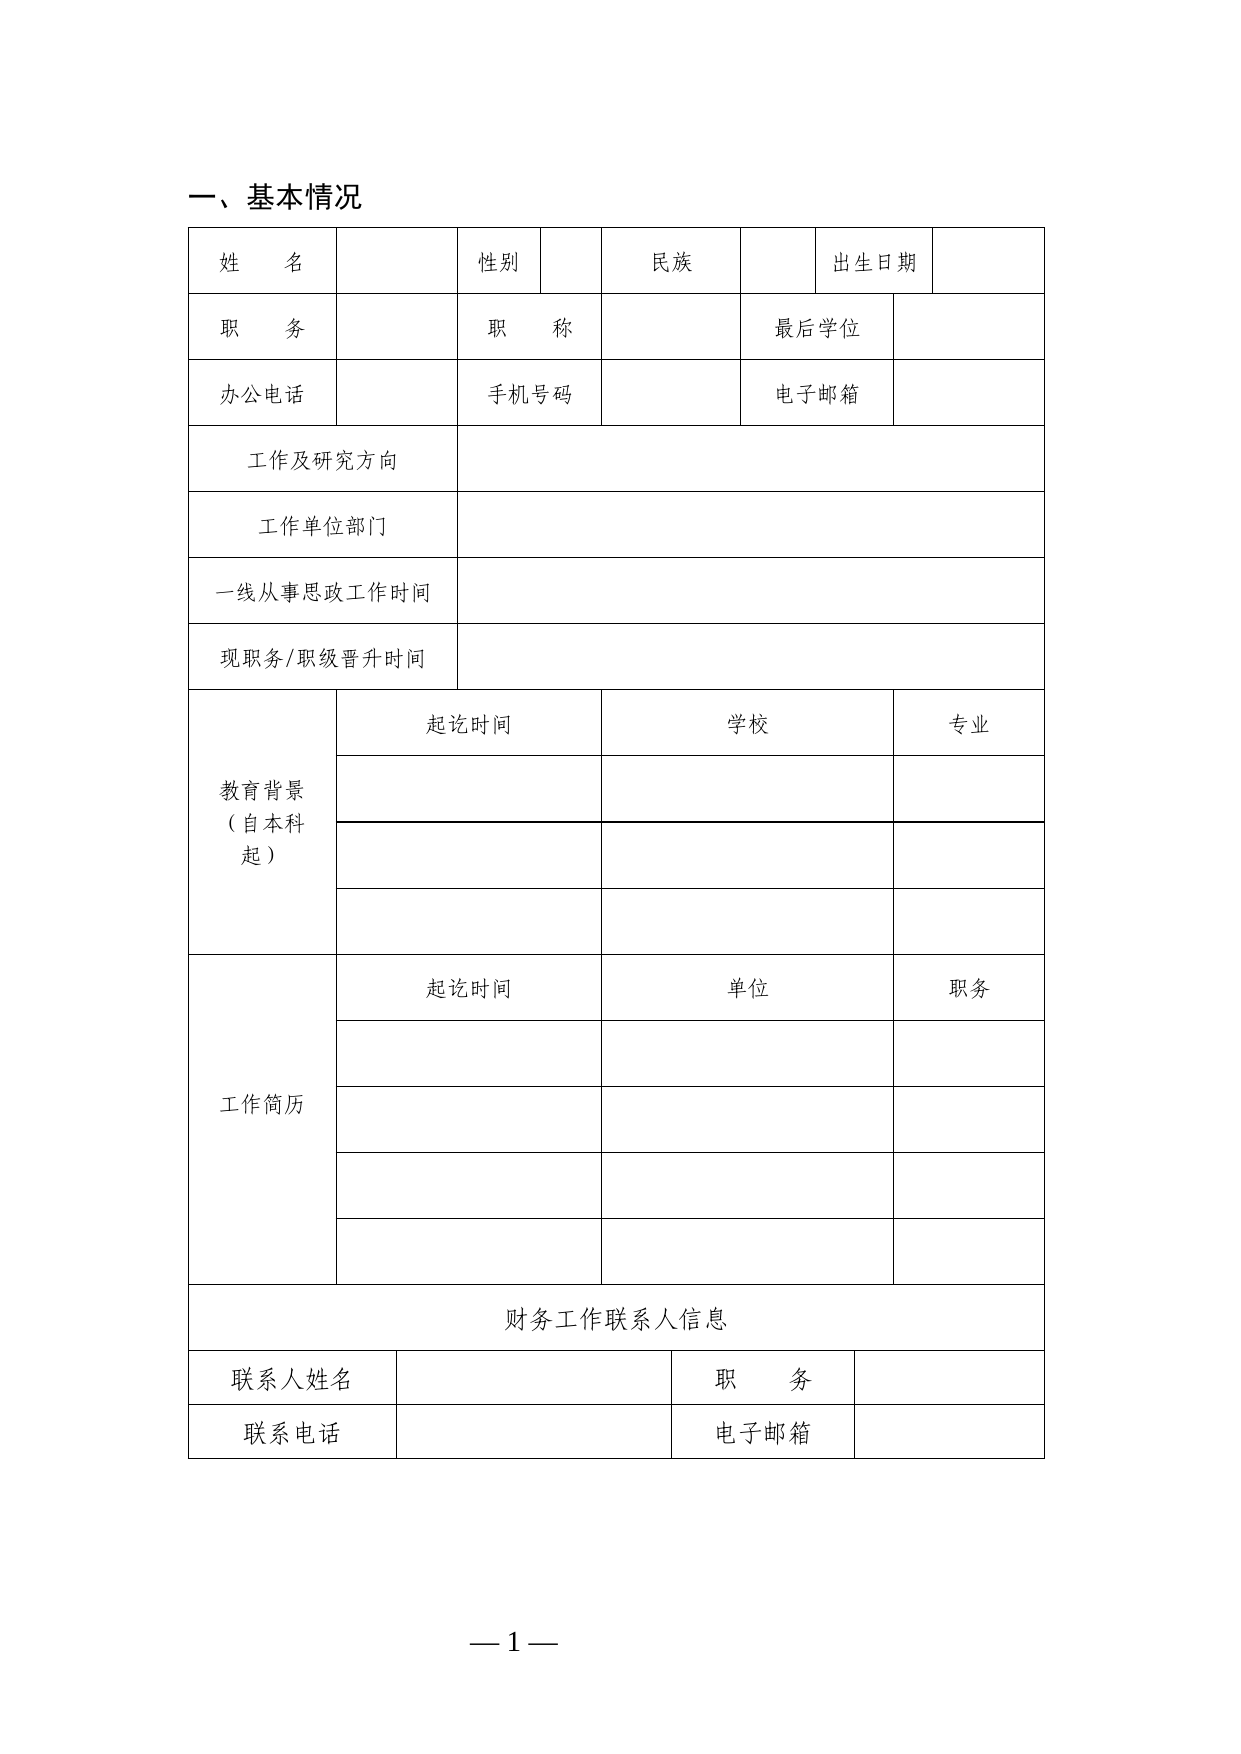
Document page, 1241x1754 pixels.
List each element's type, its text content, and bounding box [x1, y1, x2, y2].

table_header 性别 [458, 228, 540, 293]
table_cell [894, 1087, 1044, 1152]
table_cell 学校 [602, 690, 893, 755]
table_cell [894, 1219, 1044, 1284]
table_header [541, 228, 601, 293]
table_cell [397, 1351, 671, 1404]
table_cell [337, 889, 601, 953]
table_cell [855, 1405, 1044, 1458]
table_header 姓 名 [189, 228, 336, 293]
table_header [933, 228, 1044, 293]
table_cell [458, 558, 1044, 623]
table_cell 办公电话 [189, 360, 336, 425]
table_cell [602, 1021, 893, 1086]
table_cell 手机号码 [458, 360, 601, 425]
table_cell [894, 1021, 1044, 1086]
table_cell [337, 1219, 601, 1284]
table_cell 职 务 [189, 294, 336, 359]
table_cell [602, 1219, 893, 1284]
table_cell [602, 1087, 893, 1152]
table_cell [397, 1405, 671, 1458]
table_cell [894, 823, 1044, 887]
table_cell [894, 756, 1044, 821]
table_cell 电子邮箱 [741, 360, 893, 425]
table_header 出生日期 [816, 228, 932, 293]
table_cell 教育背景 （自本科起） [189, 690, 336, 953]
table_cell [337, 1021, 601, 1086]
table_cell [602, 360, 740, 425]
table_cell [337, 756, 601, 821]
table_cell 最后学位 [741, 294, 893, 359]
table_cell [337, 294, 457, 359]
table_cell 现职务/职级晋升时间 [189, 624, 457, 689]
table_cell [458, 492, 1044, 557]
table_cell 工作单位部门 [189, 492, 457, 557]
table_cell [337, 1153, 601, 1218]
table_cell 工作及研究方向 [189, 426, 457, 491]
table_cell 专业 [894, 690, 1044, 755]
table_cell [855, 1351, 1044, 1404]
table_cell 起讫时间 [337, 690, 601, 755]
table_cell [602, 1153, 893, 1218]
table_cell 职务 [894, 955, 1044, 1019]
table_cell [894, 294, 1044, 359]
table_cell [894, 889, 1044, 953]
table_cell 联系电话 [189, 1405, 396, 1458]
table_cell [602, 823, 893, 887]
table_cell 一线从事思政工作时间 [189, 558, 457, 623]
table_cell 联系人姓名 [189, 1351, 396, 1404]
table_header [741, 228, 815, 293]
table_cell [894, 1153, 1044, 1218]
table_cell 职 称 [458, 294, 601, 359]
table_cell 电子邮箱 [672, 1405, 854, 1458]
table_cell 财务工作联系人信息 [189, 1285, 1044, 1350]
table_cell 起讫时间 [337, 955, 601, 1019]
table_cell [602, 294, 740, 359]
table_header [337, 228, 457, 293]
table_cell [337, 823, 601, 887]
table_cell 工作简历 [189, 955, 336, 1284]
table_cell [602, 889, 893, 953]
list 一、基本情况 [187, 162, 1053, 227]
table_cell [458, 426, 1044, 491]
table_cell [602, 756, 893, 821]
table_cell 职 务 [672, 1351, 854, 1404]
table_cell [337, 360, 457, 425]
table_cell [894, 360, 1044, 425]
table_cell 单位 [602, 955, 893, 1019]
table_header 民族 [602, 228, 740, 293]
table_cell [337, 1087, 601, 1152]
table_cell [458, 624, 1044, 689]
